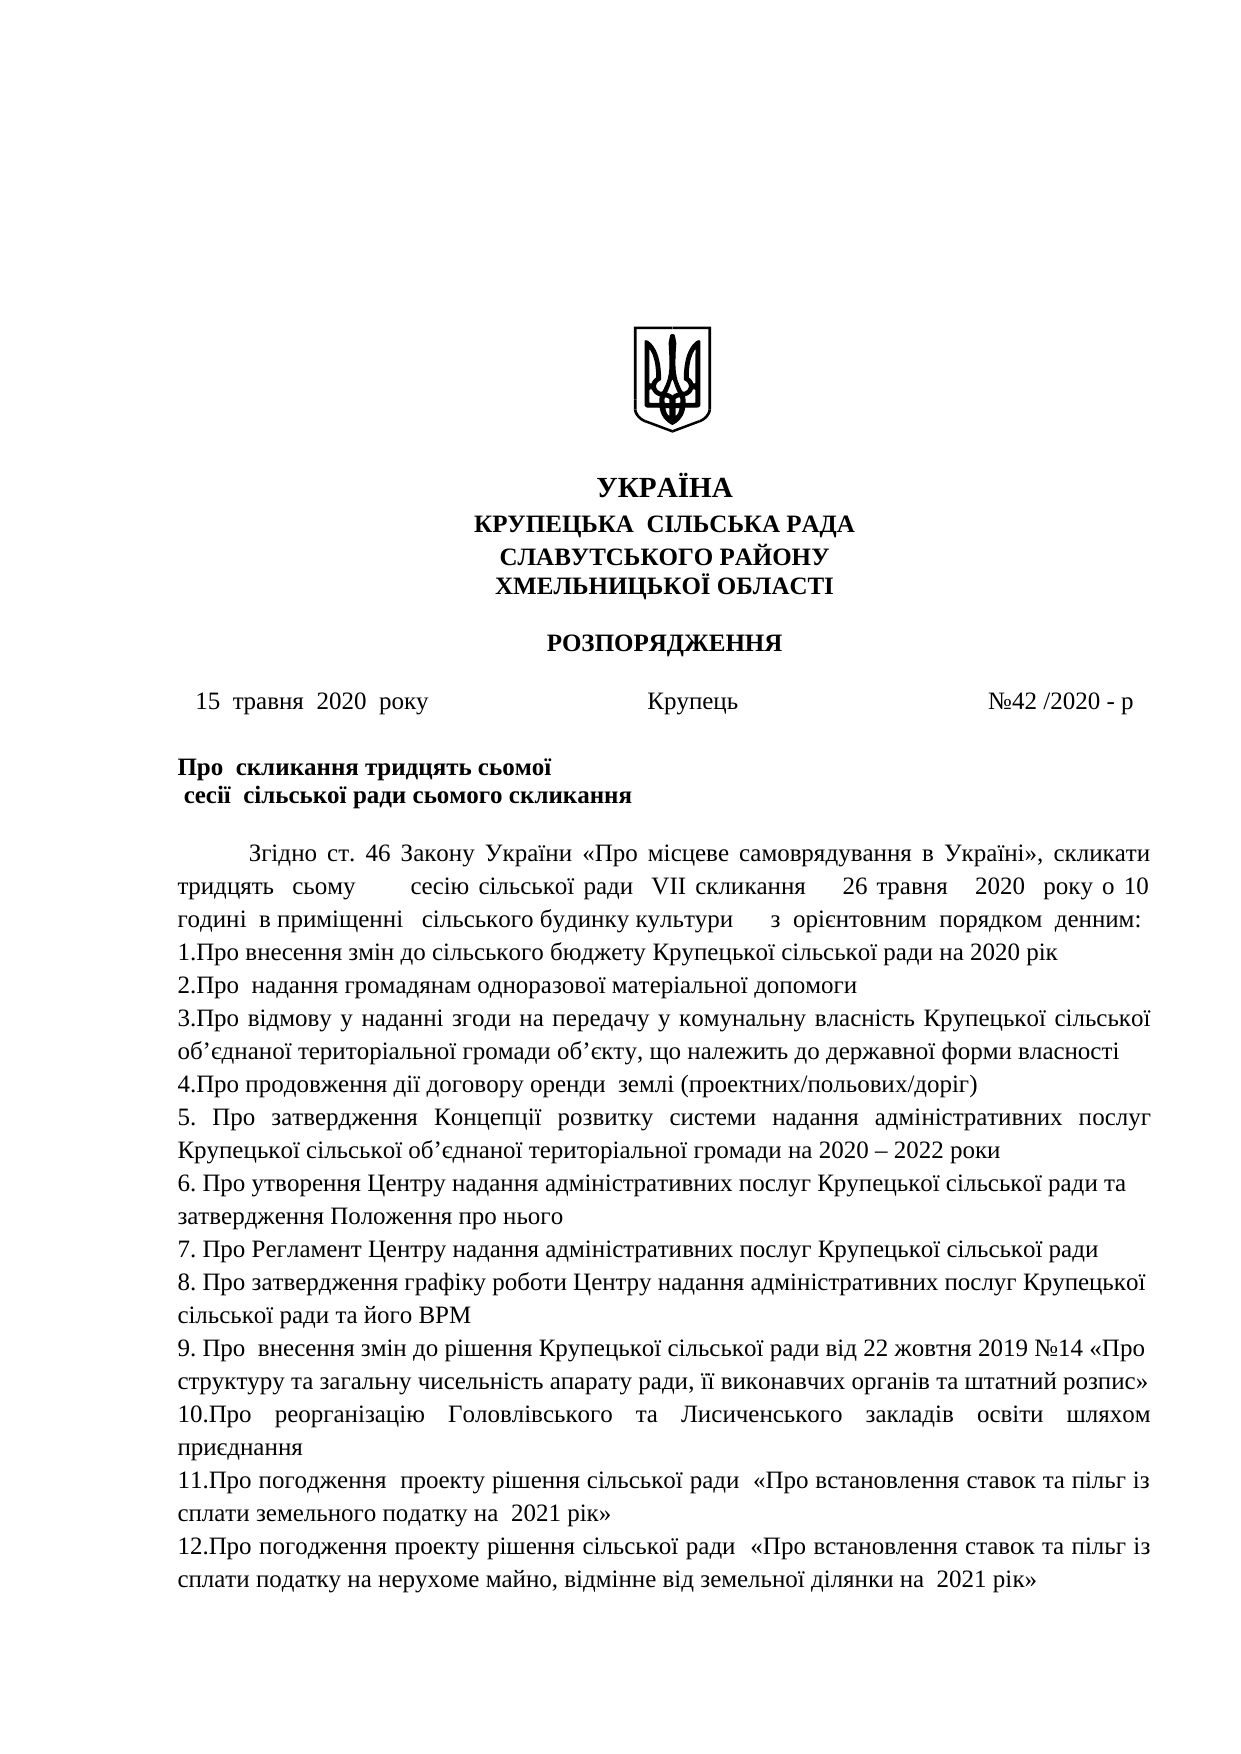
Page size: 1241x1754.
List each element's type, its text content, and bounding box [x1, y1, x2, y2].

text сесії сільської ради сьомого скликання [177, 781, 1152, 809]
text УКРАЇНА [177, 470, 1152, 504]
text 11.Про погодження проекту рішення сільської ради «Про встановлення ставок та пільг із сплати земельного податку на 2021 рік» [177, 1465, 1152, 1527]
text ХМЕЛЬНИЦЬКОЇ ОБЛАСТІ [177, 571, 1152, 599]
text 5. Про затвердження Концепції розвитку системи надання адміністративних послуг Крупецької сільської об’єднаної територіальної громади на 2020 – 2022 роки [177, 1102, 1152, 1164]
text 9. Про внесення змін до рішення Крупецької сільської ради від 22 жовтня 2019 №14 «Про структуру та загальну чисельність апарату ради, її виконавчих органів та штатний розпис» [177, 1333, 1152, 1395]
text 15 травня 2020 року Крупець №42 /2020 - р [177, 686, 1152, 714]
text СЛАВУТСЬКОГО РАЙОНУ [177, 542, 1152, 571]
text 6. Про утворення Центру надання адміністративних послуг Крупецької сільської ради та затвердження Положення про нього [177, 1168, 1152, 1230]
text Згідно ст. 46 Закону України «Про місцеве самоврядування в Україні», скликати тридцять сьому сесію сільської ради VIІ скликання 26 травня 2020 року о 10 годині в приміщенні сільського будинку культури з орієнтовним порядком денним: [177, 838, 1152, 933]
text РОЗПОРЯДЖЕННЯ [177, 628, 1152, 657]
text 2.Про надання громадянам одноразової матеріальної допомоги [177, 970, 1152, 999]
text Про скликання тридцять сьомої [177, 752, 1152, 781]
text 3.Про відмову у наданні згоди на передачу у комунальну власність Крупецької сільської об’єднаної територіальної громади об’єкту, що належить до державної форми власності [177, 1003, 1152, 1065]
text 10.Про реорганізацію Головлівського та Лисиченського закладів освіти шляхом приєднання [177, 1399, 1152, 1461]
text КРУПЕЦЬКА СІЛЬСЬКА РАДА [177, 509, 1152, 538]
text 4.Про продовження дії договору оренди землі (проектних/польових/доріг) [177, 1069, 1152, 1098]
text 1.Про внесення змін до сільського бюджету Крупецької сільської ради на 2020 рік [177, 937, 1152, 966]
text 8. Про затвердження графіку роботи Центру надання адміністративних послуг Крупецької сільської ради та його ВРМ [177, 1267, 1152, 1329]
text 12.Про погодження проекту рішення сільської ради «Про встановлення ставок та пільг із сплати податку на нерухоме майно, відмінне від земельної ділянки на 2021 рік» [177, 1531, 1152, 1593]
text 7. Про Регламент Центру надання адміністративних послуг Крупецької сільської ради [177, 1234, 1152, 1263]
